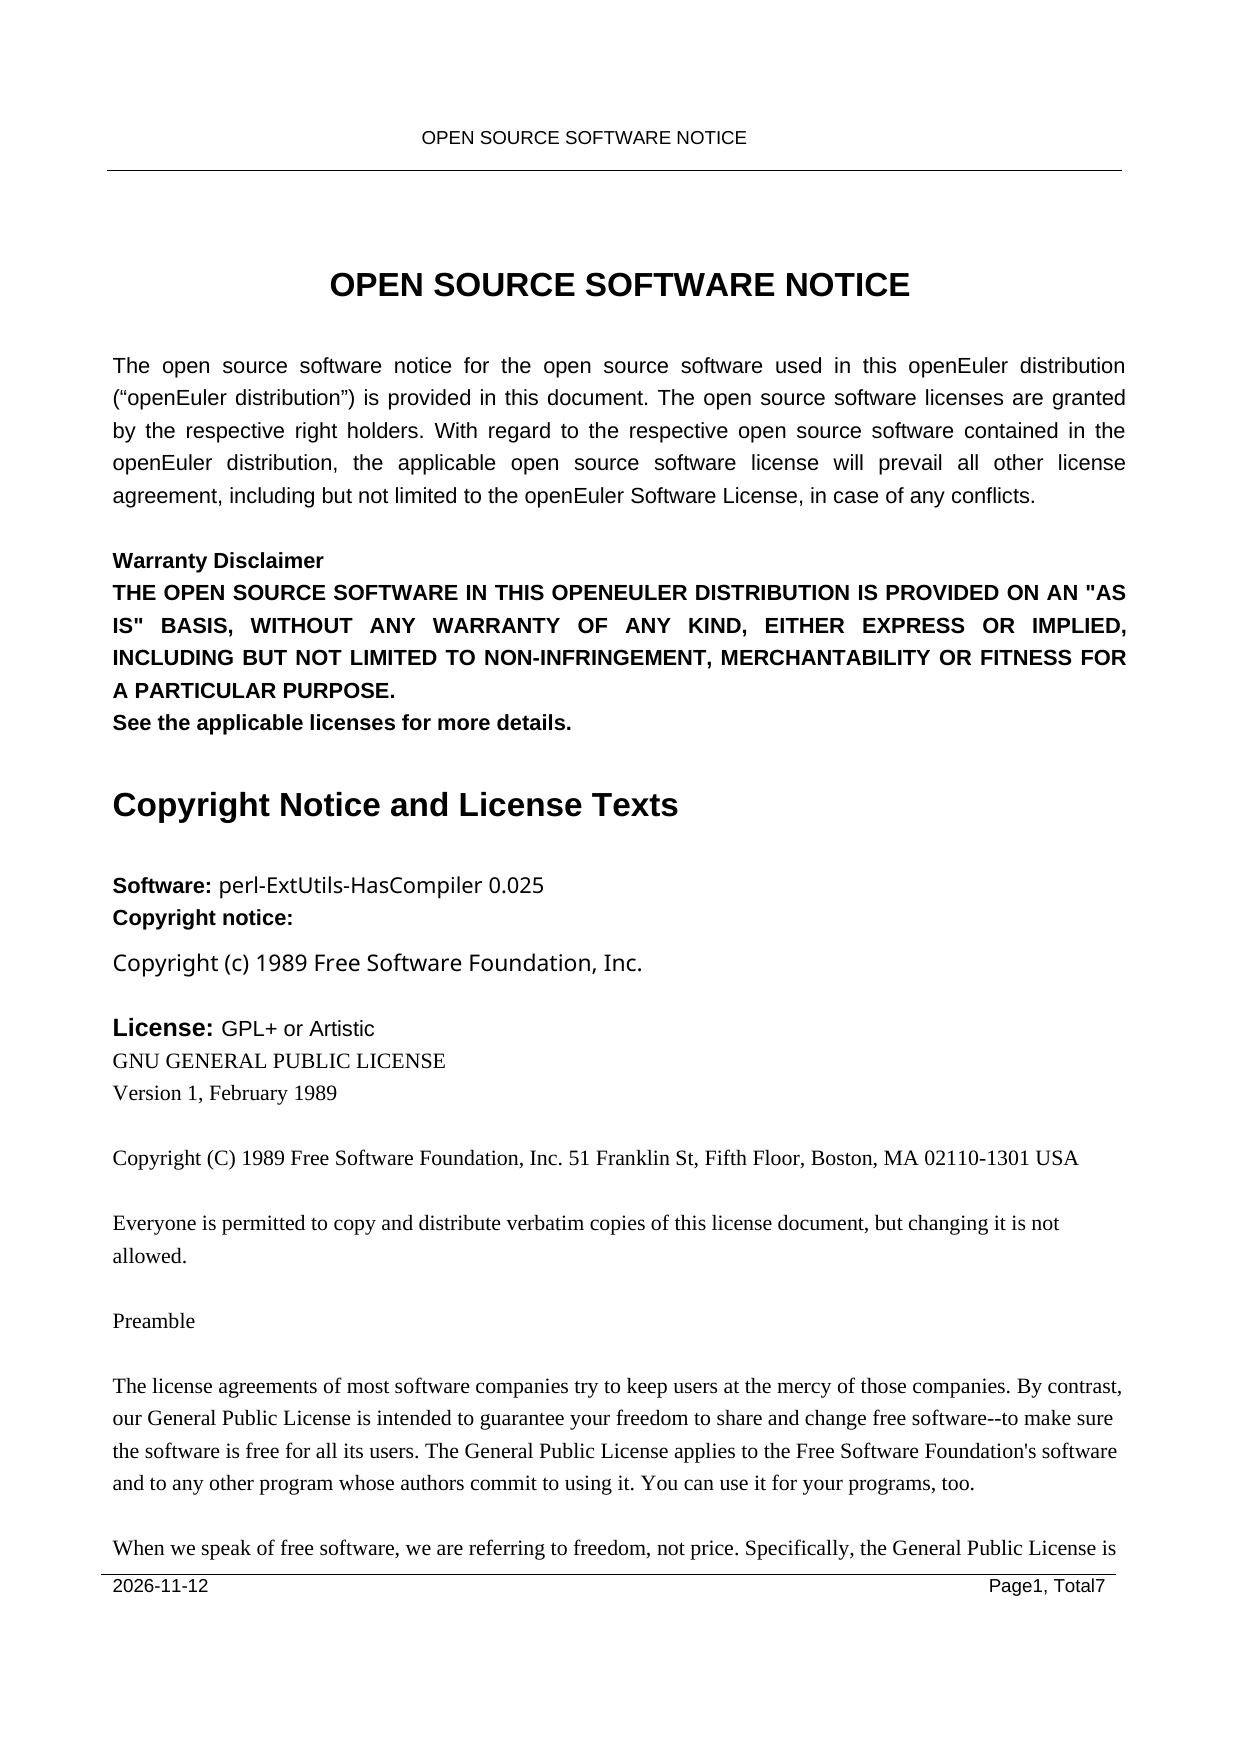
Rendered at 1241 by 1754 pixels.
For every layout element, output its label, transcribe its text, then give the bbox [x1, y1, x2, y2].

text Copyright (c) 1989 Free Software Foundation, Inc. [112, 947, 1128, 1012]
text License: GPL+ or Artistic [112, 1012, 1128, 1044]
text THE OPEN SOURCE SOFTWARE IN THIS OPENEULER DISTRIBUTION IS PROVIDED ON AN "AS IS" BASIS, WITHOUT ANY WARRANTY OF ANY KIND, EITHER EXPRESS OR IMPLIED, INCLUDING BUT NOT LIMITED TO NON-INFRINGEMENT, MERCHANTABILITY OR FITNESS FOR A PARTICULAR PURPOSE. See the applicable licenses for more details. [112, 576, 1128, 739]
text Copyright Notice and License Texts [112, 771, 1128, 836]
text Warranty Disclaimer [112, 544, 1128, 576]
text The open source software notice for the open source software used in this openEuler distribution (“openEuler distribution”) is provided in this document. The open source software licenses are granted by the respective right holders. With regard to the respective open source software contained in the openEuler distribution, the applicable open source software license will prevail all other license agreement, including but not limited to the openEuler Software License, in case of any conflicts. [112, 349, 1128, 511]
text Copyright notice: [112, 901, 1128, 934]
text OPEN SOURCE SOFTWARE NOTICE [112, 251, 1128, 316]
title Software: perl-ExtUtils-HasCompiler 0.025 [112, 869, 1128, 901]
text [112, 1044, 1128, 1564]
